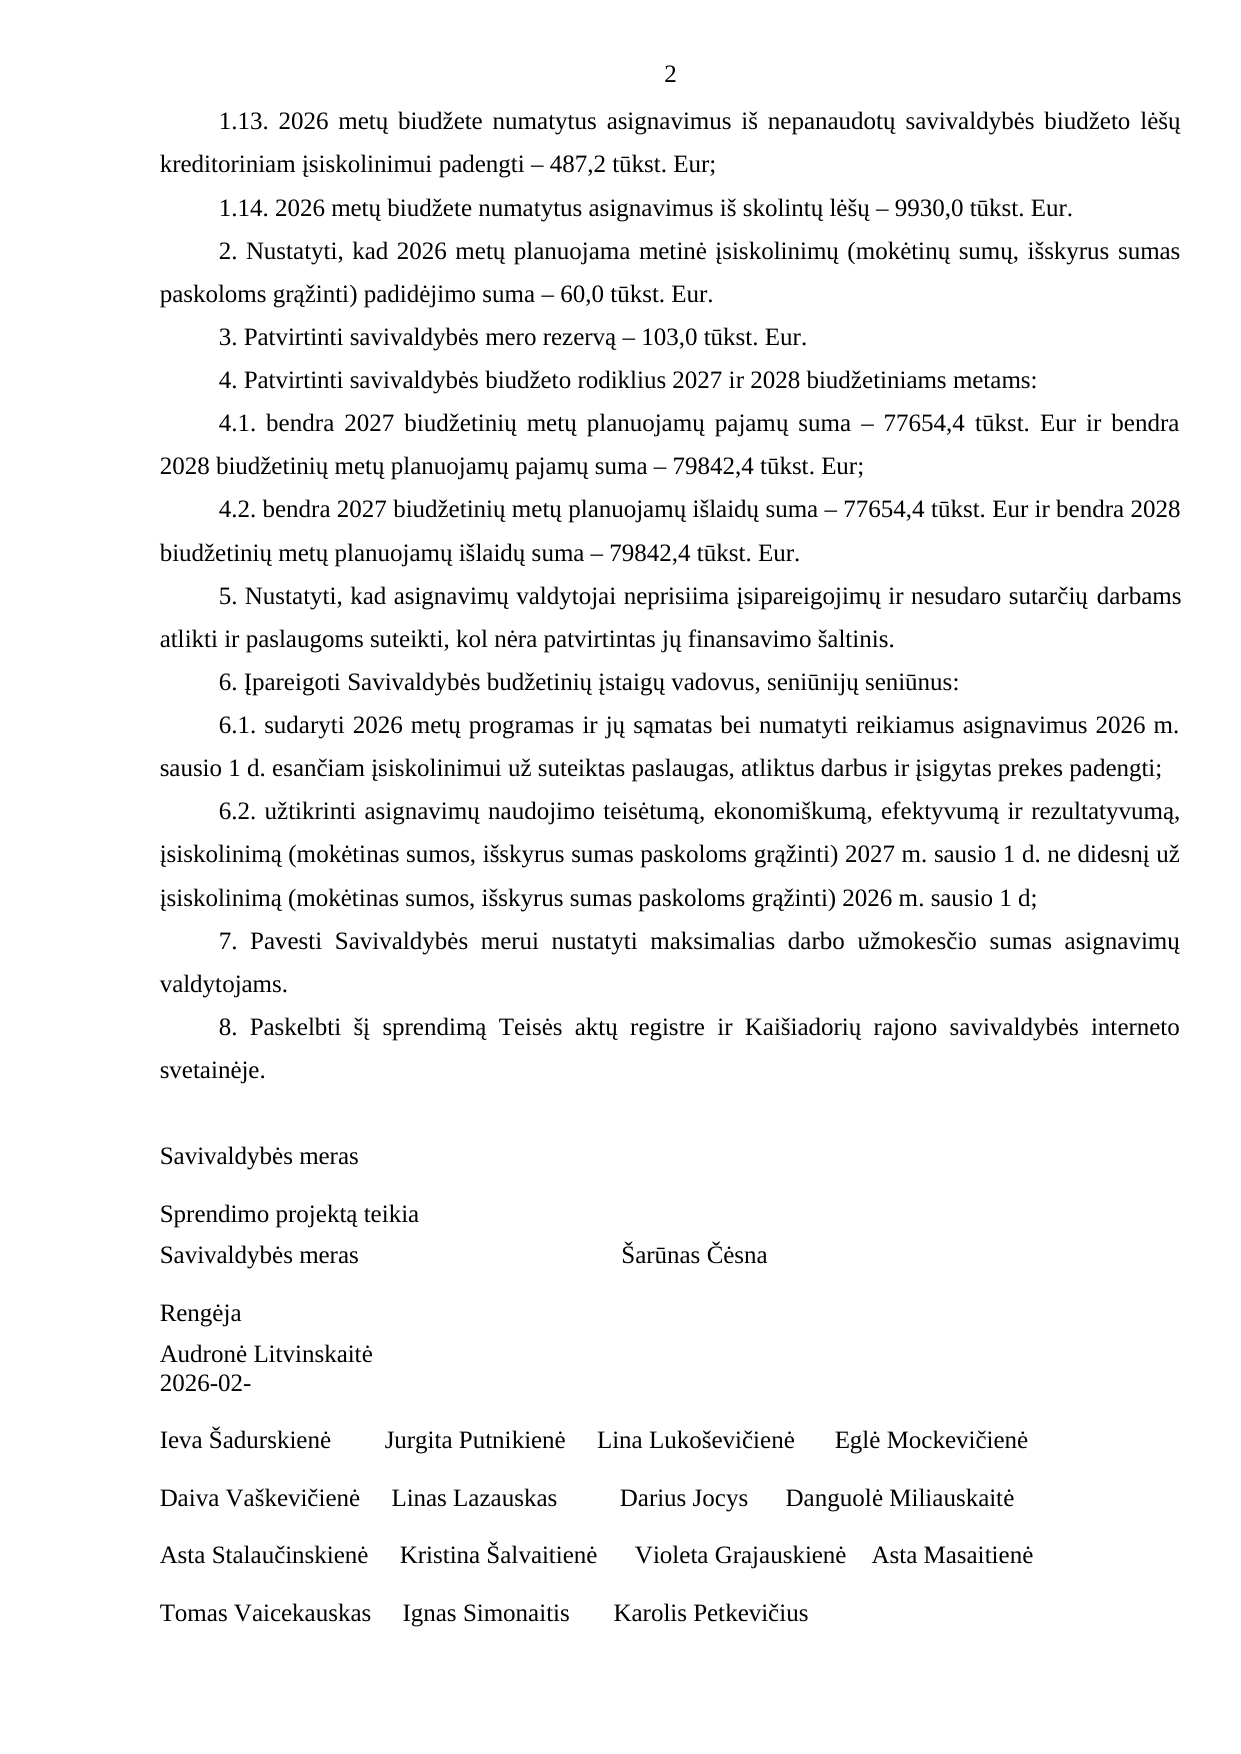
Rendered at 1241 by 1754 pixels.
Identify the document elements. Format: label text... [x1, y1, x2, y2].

text Audronė Litvinskaitė [159, 1339, 1181, 1368]
text Asta Stalaučinskienė Kristina Šalvaitienė Violeta Grajauskienė Asta Masaitienė [159, 1540, 1181, 1569]
text 6. Įpareigoti Savivaldybės budžetinių įstaigų vadovus, seniūnijų seniūnus: [159, 667, 1181, 696]
text Savivaldybės meras [159, 1141, 1181, 1170]
text 5. Nustatyti, kad asignavimų valdytojai neprisiima įsipareigojimų ir nesudaro sutarčių darbams atlikti ir paslaugoms suteikti, kol nėra patvirtintas jų finansavimo šaltinis. [159, 581, 1181, 653]
text 1.14. 2026 metų biudžete numatytus asignavimus iš skolintų lėšų – 9930,0 tūkst. Eur. [159, 193, 1181, 221]
text 6.1. sudaryti 2026 metų programas ir jų sąmatas bei numatyti reikiamus asignavimus 2026 m. sausio 1 d. esančiam įsiskolinimui už suteiktas paslaugas, atliktus darbus ir įsigytas prekes padengti; [159, 710, 1181, 782]
text Savivaldybės meras Šarūnas Čėsna [159, 1240, 1181, 1269]
text Tomas Vaicekauskas Ignas Simonaitis Karolis Petkevičius [159, 1598, 1181, 1626]
text 7. Pavesti Savivaldybės merui nustatyti maksimalias darbo užmokesčio sumas asignavimų valdytojams. [159, 926, 1181, 998]
text Daiva Vaškevičienė Linas Lazauskas Darius Jocys Danguolė Miliauskaitė [159, 1483, 1181, 1511]
text 1.13. 2026 metų biudžete numatytus asignavimus iš nepanaudotų savivaldybės biudžeto lėšų kreditoriniam įsiskolinimui padengti – 487,2 tūkst. Eur; [159, 106, 1181, 178]
text 2. Nustatyti, kad 2026 metų planuojama metinė įsiskolinimų (mokėtinų sumų, išskyrus sumas paskoloms grąžinti) padidėjimo suma – 60,0 tūkst. Eur. [159, 236, 1181, 308]
text Rengėja [159, 1298, 1181, 1326]
text 4.1. bendra 2027 biudžetinių metų planuojamų pajamų suma – 77654,4 tūkst. Eur ir bendra 2028 biudžetinių metų planuojamų pajamų suma – 79842,4 tūkst. Eur; [159, 408, 1181, 480]
text 4.2. bendra 2027 biudžetinių metų planuojamų išlaidų suma – 77654,4 tūkst. Eur ir bendra 2028 biudžetinių metų planuojamų išlaidų suma – 79842,4 tūkst. Eur. [159, 494, 1181, 566]
text Ieva Šadurskienė Jurgita Putnikienė Lina Lukoševičienė Eglė Mockevičienė [159, 1425, 1181, 1454]
text Sprendimo projektą teikia [159, 1199, 1181, 1228]
text 8. Paskelbti šį sprendimą Teisės aktų registre ir Kaišiadorių rajono savivaldybės interneto svetainėje. [159, 1012, 1181, 1084]
text 3. Patvirtinti savivaldybės mero rezervą – 103,0 tūkst. Eur. [159, 322, 1181, 351]
text 4. Patvirtinti savivaldybės biudžeto rodiklius 2027 ir 2028 biudžetiniams metams: [159, 365, 1181, 394]
text 2026-02- [159, 1368, 1181, 1396]
text 6.2. užtikrinti asignavimų naudojimo teisėtumą, ekonomiškumą, efektyvumą ir rezultatyvumą, įsiskolinimą (mokėtinas sumos, išskyrus sumas paskoloms grąžinti) 2027 m. sausio 1 d. ne didesnį už įsiskolinimą (mokėtinas sumos, išskyrus sumas paskoloms grąžinti) 2026 m. sausio 1 d; [159, 796, 1181, 911]
